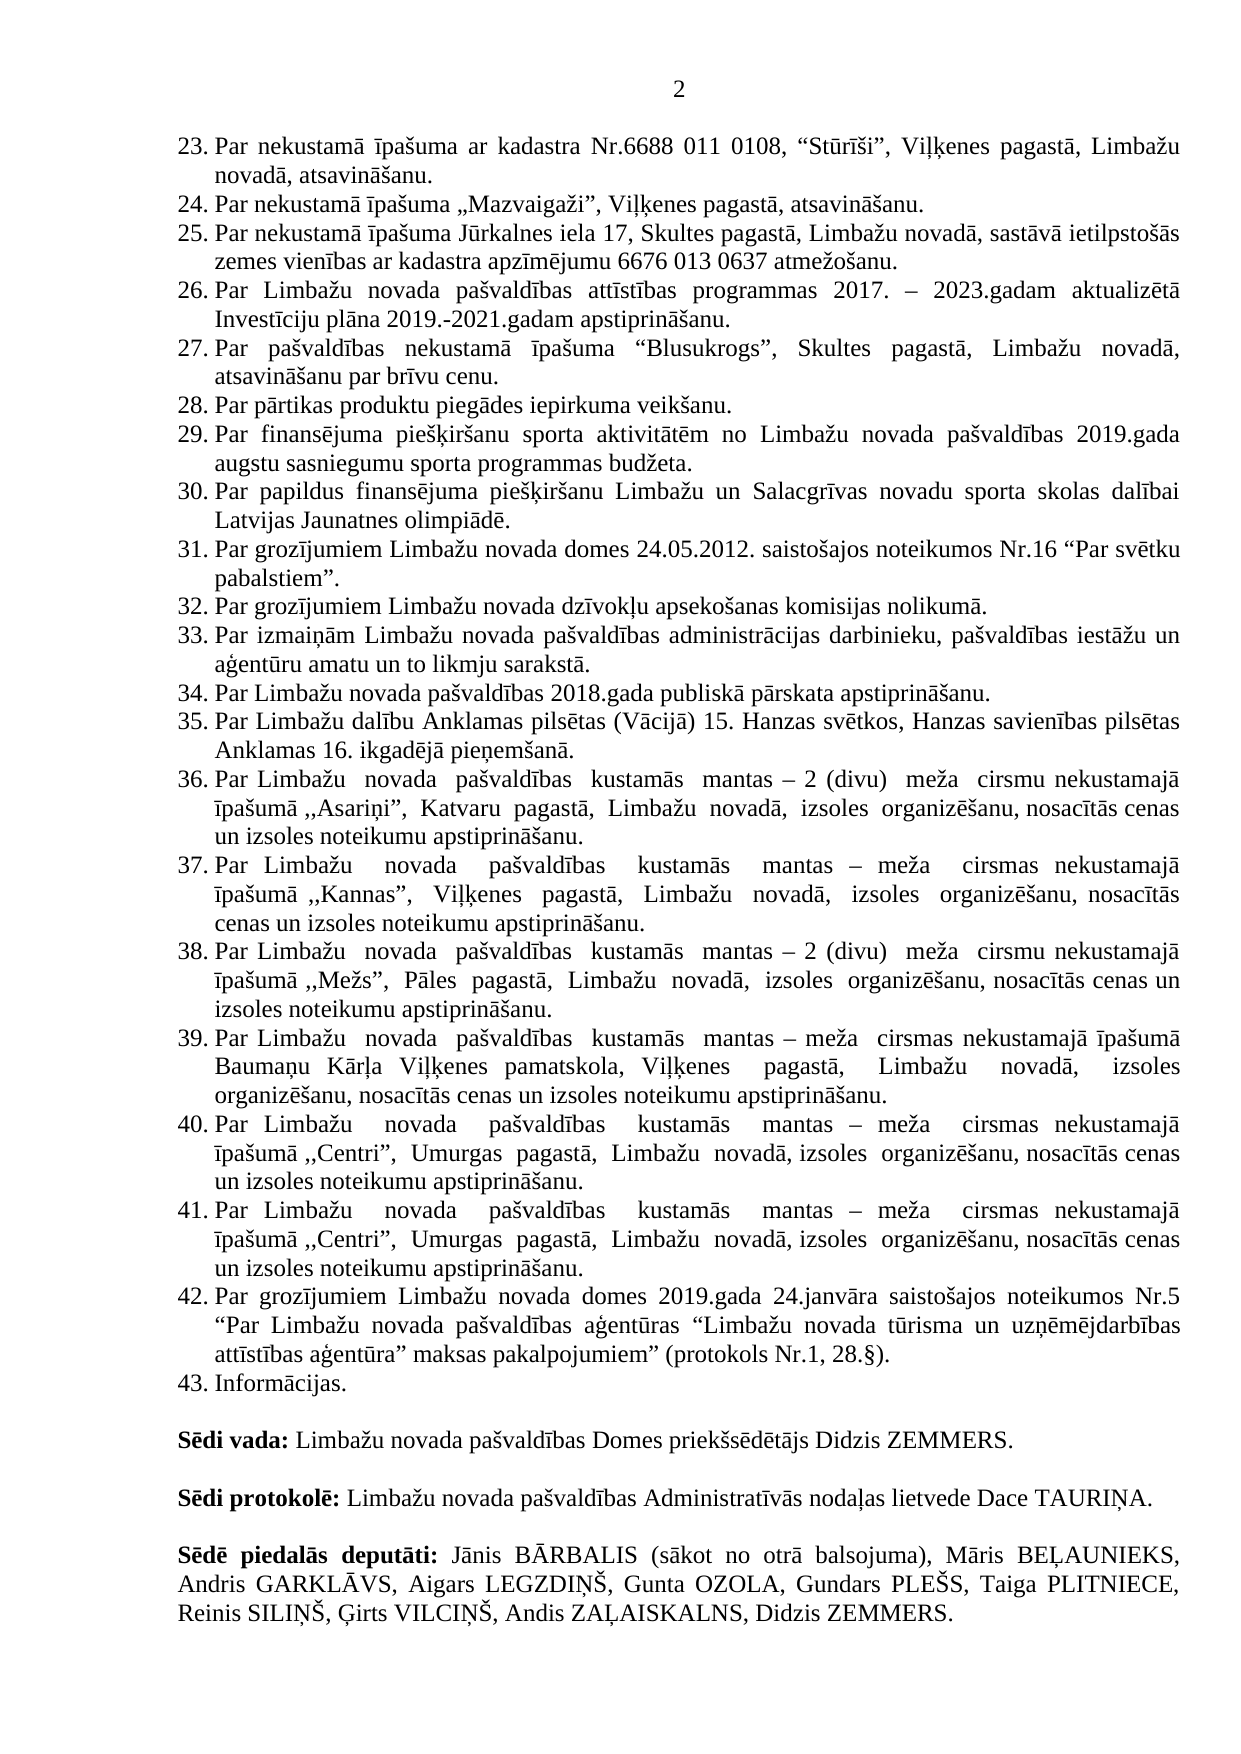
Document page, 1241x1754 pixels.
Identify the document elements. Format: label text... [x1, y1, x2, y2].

list Par pārtikas produktu piegādes iepirkuma veikšanu. [177, 390, 1181, 419]
list Par Limbažu novada pašvaldības kustamās mantas – meža cirsmas nekustamajā īpašumā Baumaņu Kārļa Viļķenes pamatskola, Viļķenes pagastā, Limbažu novadā, izsoles organizēšanu, nosacītās cenas un izsoles noteikumu apstiprināšanu. [177, 1023, 1181, 1109]
text Sēdē piedalās deputāti: Jānis BĀRBALIS (sākot no otrā balsojuma), Māris BEĻAUNIEKS, Andris GARKLĀVS, Aigars LEGZDIŅŠ, Gunta OZOLA, Gundars PLEŠS, Taiga PLITNIECE, Reinis SILIŅŠ, Ģirts VILCIŅŠ, Andis ZAĻAISKALNS, Didzis ZEMMERS. [177, 1540, 1181, 1626]
list Par grozījumiem Limbažu novada dzīvokļu apsekošanas komisijas nolikumā. [177, 591, 1181, 620]
list Par Limbažu novada pašvaldības 2018.gada publiskā pārskata apstiprināšanu. [177, 678, 1181, 706]
list Par nekustamā īpašuma „Mazvaigaži”, Viļķenes pagastā, atsavināšanu. [177, 189, 1181, 218]
list Par grozījumiem Limbažu novada domes 2019.gada 24.janvāra saistošajos noteikumos Nr.5 “Par Limbažu novada pašvaldības aģentūras “Limbažu novada tūrisma un uzņēmējdarbības attīstības aģentūra” maksas pakalpojumiem” (protokols Nr.1, 28.§). [177, 1281, 1181, 1368]
list Par papildus finansējuma piešķiršanu Limbažu un Salacgrīvas novadu sporta skolas dalībai Latvijas Jaunatnes olimpiādē. [177, 476, 1181, 534]
list Par Limbažu novada pašvaldības kustamās mantas – 2 (divu) meža cirsmu nekustamajā īpašumā ,,Mežs”, Pāles pagastā, Limbažu novadā, izsoles organizēšanu, nosacītās cenas un izsoles noteikumu apstiprināšanu. [177, 936, 1181, 1023]
list Par Limbažu novada pašvaldības kustamās mantas – meža cirsmas nekustamajā īpašumā ,,Kannas”, Viļķenes pagastā, Limbažu novadā, izsoles organizēšanu, nosacītās cenas un izsoles noteikumu apstiprināšanu. [177, 850, 1181, 936]
list Par Limbažu dalību Anklamas pilsētas (Vācijā) 15. Hanzas svētkos, Hanzas savienības pilsētas Anklamas 16. ikgadējā pieņemšanā. [177, 706, 1181, 764]
list Par Limbažu novada pašvaldības attīstības programmas 2017. – 2023.gadam aktualizētā Investīciju plāna 2019.-2021.gadam apstiprināšanu. [177, 275, 1181, 333]
list Par izmaiņām Limbažu novada pašvaldības administrācijas darbinieku, pašvaldības iestāžu un aģentūru amatu un to likmju sarakstā. [177, 620, 1181, 678]
list Par finansējuma piešķiršanu sporta aktivitātēm no Limbažu novada pašvaldības 2019.gada augstu sasniegumu sporta programmas budžeta. [177, 419, 1181, 476]
list Par nekustamā īpašuma ar kadastra Nr.6688 011 0108, “Stūrīši”, Viļķenes pagastā, Limbažu novadā, atsavināšanu. [177, 131, 1181, 189]
text Sēdi protokolē: Limbažu novada pašvaldības Administratīvās nodaļas lietvede Dace TAURIŅA. [177, 1483, 1181, 1511]
list Par Limbažu novada pašvaldības kustamās mantas – meža cirsmas nekustamajā īpašumā ,,Centri”, Umurgas pagastā, Limbažu novadā, izsoles organizēšanu, nosacītās cenas un izsoles noteikumu apstiprināšanu. [177, 1195, 1181, 1281]
list Par nekustamā īpašuma Jūrkalnes iela 17, Skultes pagastā, Limbažu novadā, sastāvā ietilpstošās zemes vienības ar kadastra apzīmējumu 6676 013 0637 atmežošanu. [177, 218, 1181, 275]
text Sēdi vada: Limbažu novada pašvaldības Domes priekšsēdētājs Didzis ZEMMERS. [177, 1425, 1181, 1454]
list Informācijas. [177, 1368, 1181, 1396]
list Par Limbažu novada pašvaldības kustamās mantas – meža cirsmas nekustamajā īpašumā ,,Centri”, Umurgas pagastā, Limbažu novadā, izsoles organizēšanu, nosacītās cenas un izsoles noteikumu apstiprināšanu. [177, 1109, 1181, 1195]
list Par pašvaldības nekustamā īpašuma “Blusukrogs”, Skultes pagastā, Limbažu novadā, atsavināšanu par brīvu cenu. [177, 333, 1181, 390]
list Par grozījumiem Limbažu novada domes 24.05.2012. saistošajos noteikumos Nr.16 “Par svētku pabalstiem”. [177, 534, 1181, 591]
list Par Limbažu novada pašvaldības kustamās mantas – 2 (divu) meža cirsmu nekustamajā īpašumā ,,Asariņi”, Katvaru pagastā, Limbažu novadā, izsoles organizēšanu, nosacītās cenas un izsoles noteikumu apstiprināšanu. [177, 764, 1181, 850]
